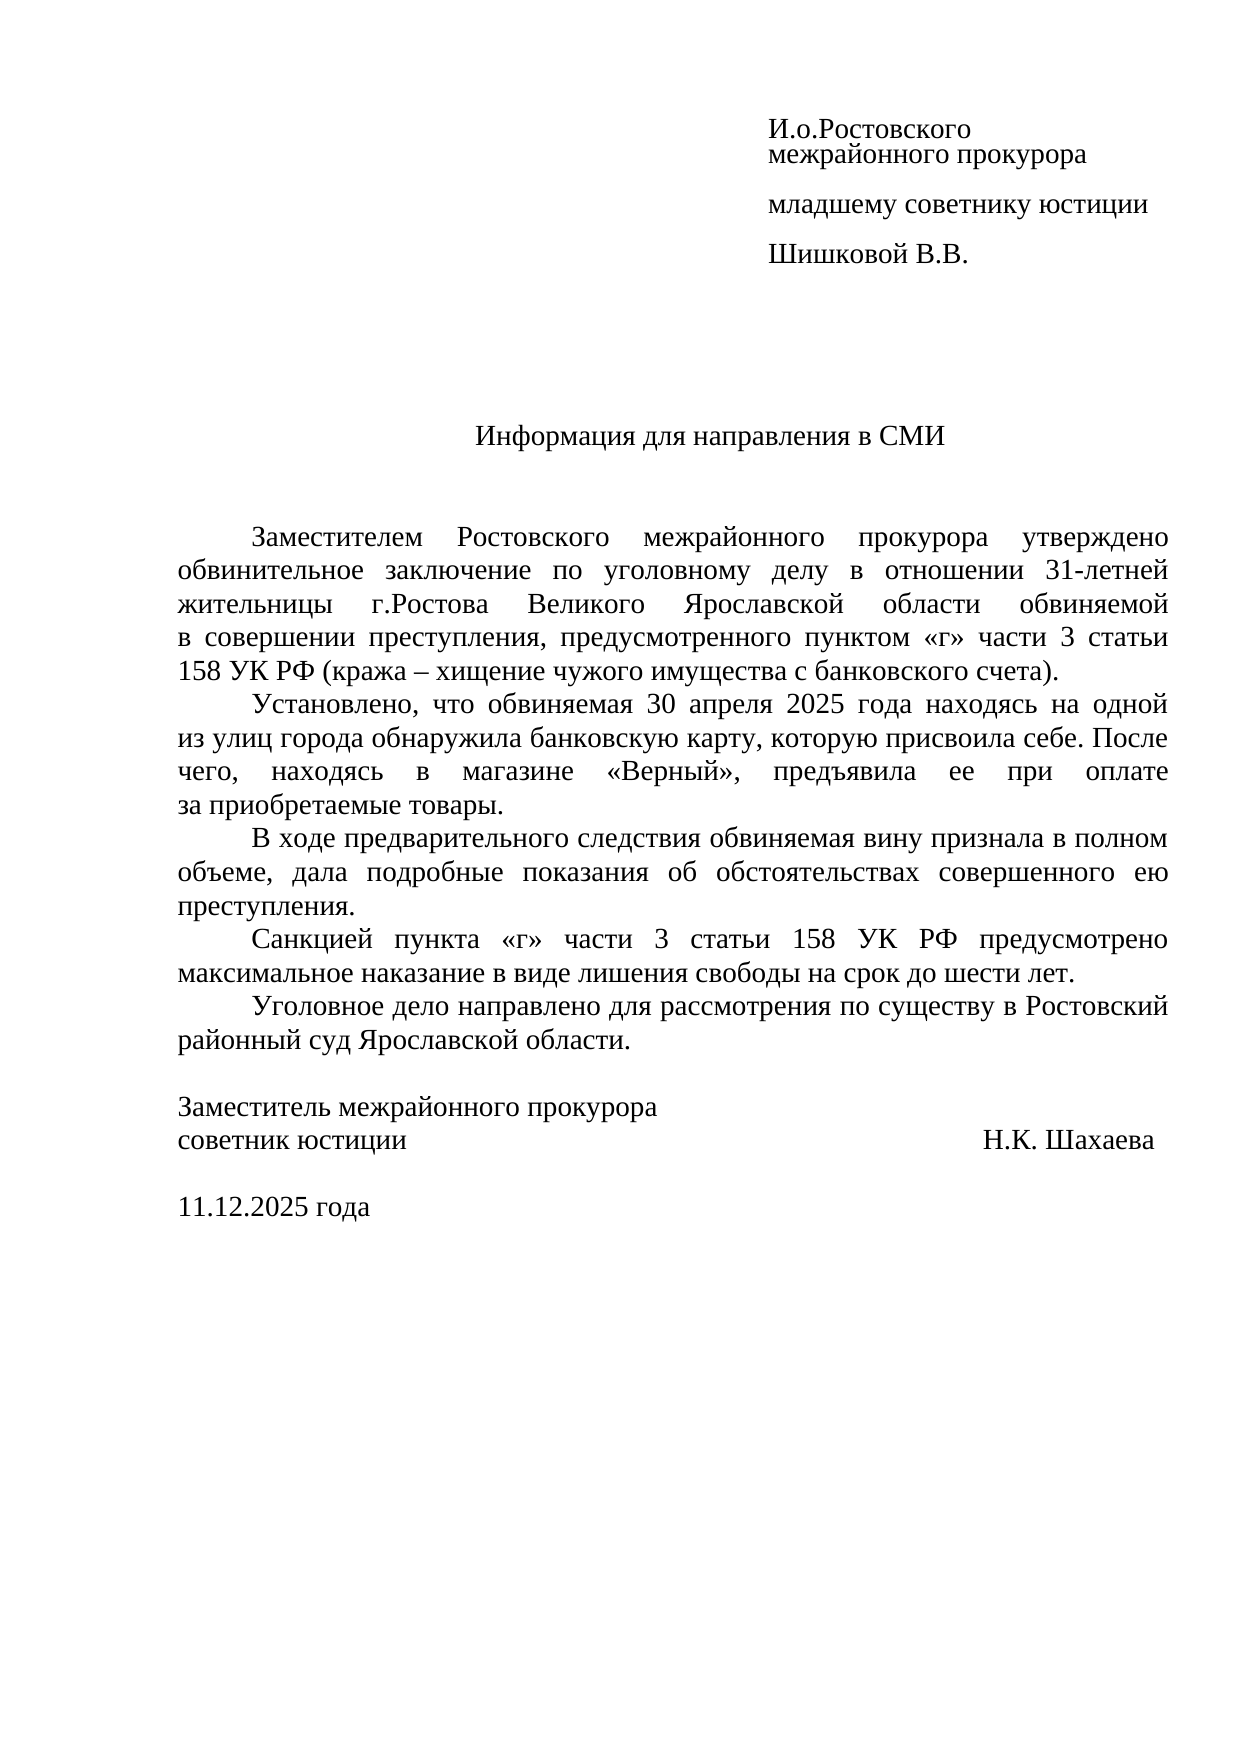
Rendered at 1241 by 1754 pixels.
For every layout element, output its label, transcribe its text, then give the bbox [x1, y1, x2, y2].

text В ходе предварительного следствия обвиняемая вину признала в полном объеме, дала подробные показания об обстоятельствах совершенного ею преступления. [177, 821, 1169, 921]
text Информация для направления в СМИ [177, 418, 1169, 452]
text Заместителем Ростовского межрайонного прокурора утверждено обвинительное заключение по уголовному делу в отношении 31-летней жительницы г.Ростова Великого Ярославской области обвиняемой в совершении преступления, предусмотренного пунктом «г» части 3 статьи 158 УК РФ (кража – хищение чужого имущества с банковского счета). [177, 519, 1169, 686]
text советник юстиции Н.К. Шахаева [177, 1122, 1169, 1156]
text Шишковой В.В. [768, 243, 1169, 268]
text Установлено, что обвиняемая 30 апреля 2025 года находясь на одной из улиц города обнаружила банковскую карту, которую присвоила себе. После чего, находясь в магазине «Верный», предъявила ее при оплате за приобретаемые товары. [177, 686, 1169, 821]
text младшему советнику юстиции [768, 193, 1169, 218]
text межрайонного прокурора [768, 143, 1169, 168]
text И.о.Ростовского [768, 118, 1169, 143]
text Заместитель межрайонного прокурора [177, 1089, 1169, 1122]
text Санкцией пункта «г» части 3 статьи 158 УК РФ предусмотрено максимальное наказание в виде лишения свободы на срок до шести лет. [177, 921, 1169, 988]
text 11.12.2025 года [177, 1189, 1169, 1223]
text Уголовное дело направлено для рассмотрения по существу в Ростовский районный суд Ярославской области. [177, 988, 1169, 1055]
